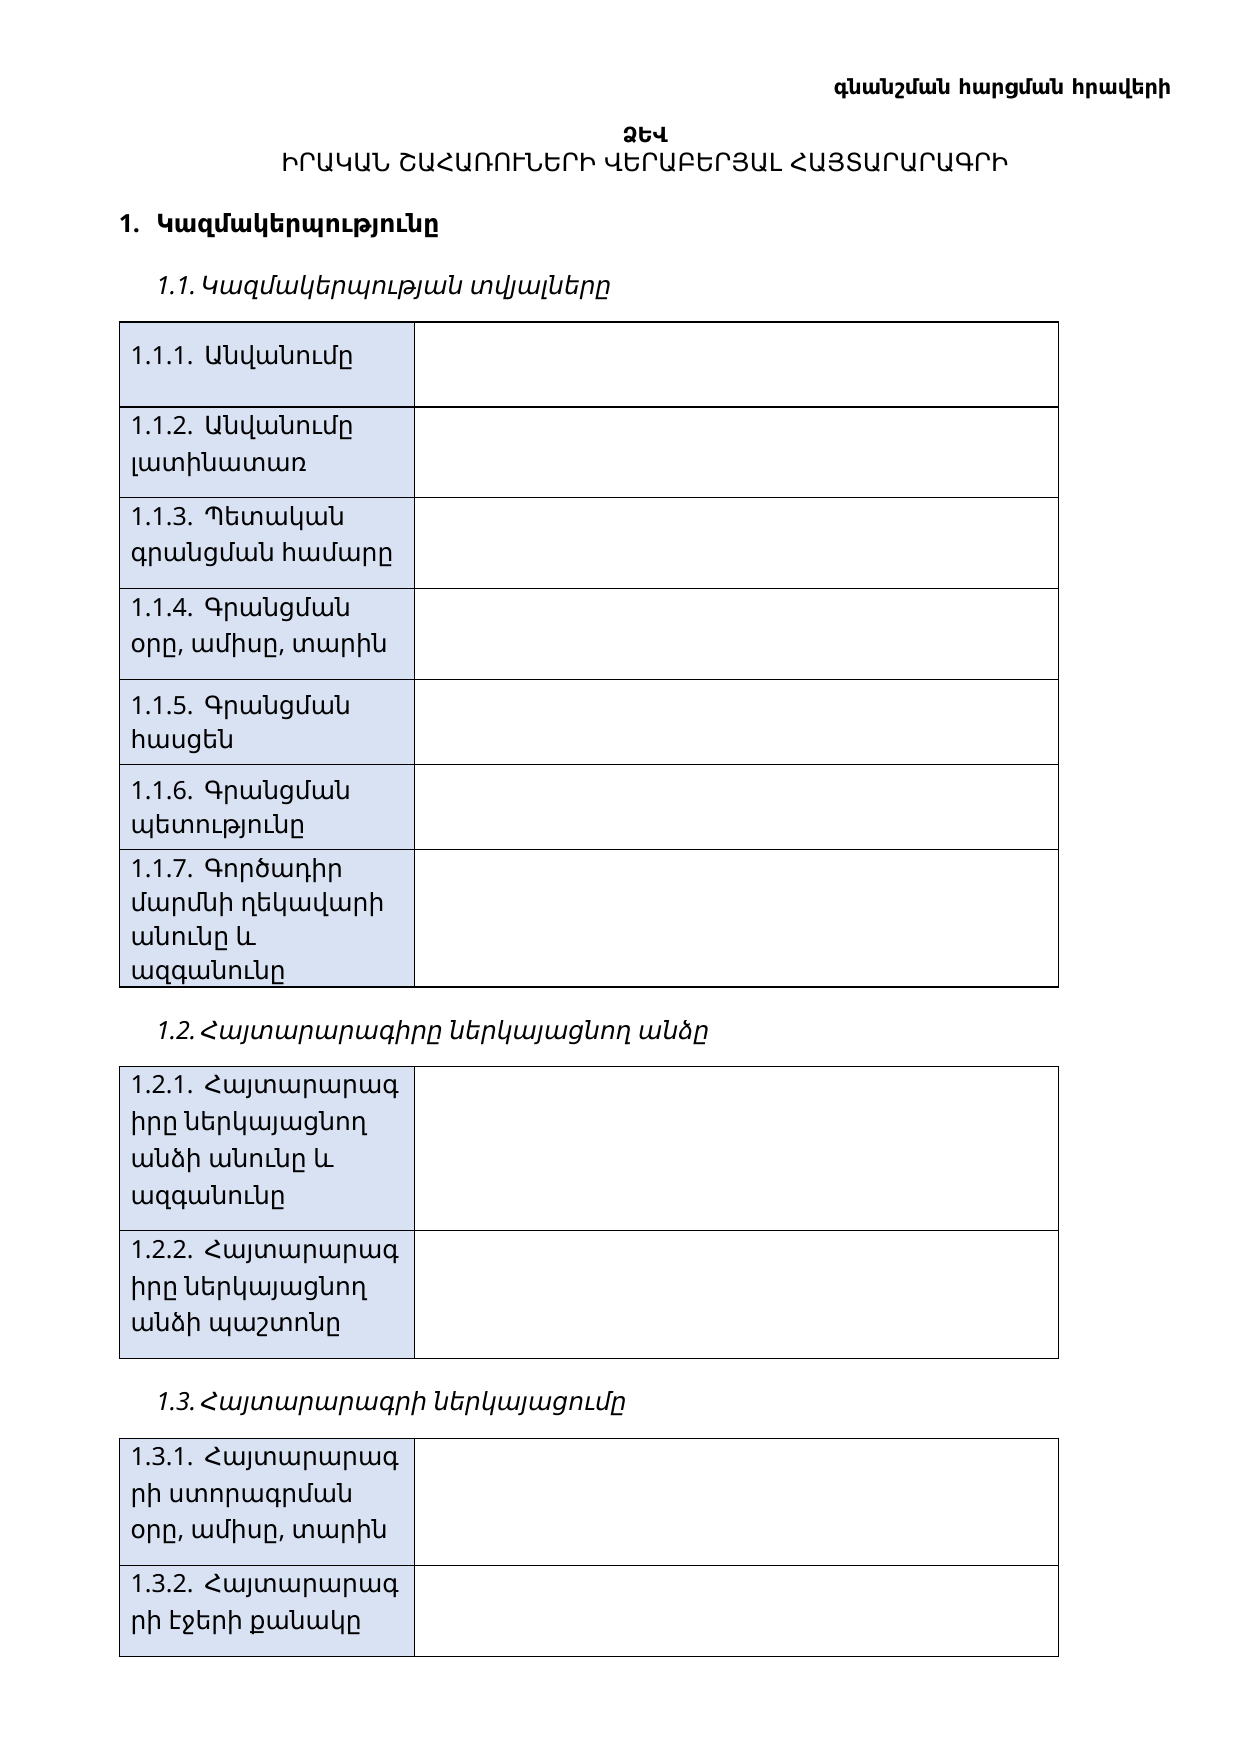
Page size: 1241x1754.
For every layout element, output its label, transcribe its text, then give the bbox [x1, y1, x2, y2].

list Հայտարարագիրը ներկայացնող անձը [156, 1012, 1171, 1047]
table_header Հայտարարագիրը ներկայացնող անձի անունը և ազգանունը [120, 1067, 414, 1230]
text գնանշման հարցման հրավերի [118, 75, 1171, 99]
text ՁԵՎ [118, 123, 1171, 148]
table_header [415, 1439, 1058, 1565]
table_header Հայտարարագրի ստորագրման օրը, ամիսը, տարին [120, 1439, 414, 1565]
table_cell Հայտարարագրի էջերի քանակը [120, 1566, 414, 1656]
table_cell Գրանցման հասցեն [120, 680, 414, 764]
table_cell [415, 589, 1058, 679]
table_cell [415, 498, 1058, 588]
table_cell Հայտարարագիրը ներկայացնող անձի պաշտոնը [120, 1231, 414, 1358]
table_header [415, 1067, 1058, 1230]
text ԻՐԱԿԱՆ ՇԱՀԱՌՈՒՆԵՐԻ ՎԵՐԱԲԵՐՅԱԼ ՀԱՅՏԱՐԱՐԱԳՐԻ [118, 148, 1171, 177]
table_cell [415, 850, 1058, 986]
list Կազմակերպությունը [118, 206, 1171, 240]
table_cell [415, 408, 1058, 497]
list Հայտարարագրի ներկայացումը [156, 1384, 1171, 1418]
table_header Անվանումը [120, 323, 414, 406]
table_header [415, 323, 1058, 406]
list Կազմակերպության տվյալները [156, 268, 1171, 302]
table_cell Պետական գրանցման համարը [120, 498, 414, 588]
table_cell Գրանցման օրը, ամիսը, տարին [120, 589, 414, 679]
table_cell [415, 765, 1058, 849]
table_cell Գրանցման պետությունը [120, 765, 414, 849]
table_cell Գործադիր մարմնի ղեկավարի անունը և ազգանունը [120, 850, 414, 986]
table_cell [415, 680, 1058, 764]
table_cell Անվանումը լատինատառ [120, 408, 414, 497]
table_cell [415, 1566, 1058, 1656]
table_cell [415, 1231, 1058, 1358]
